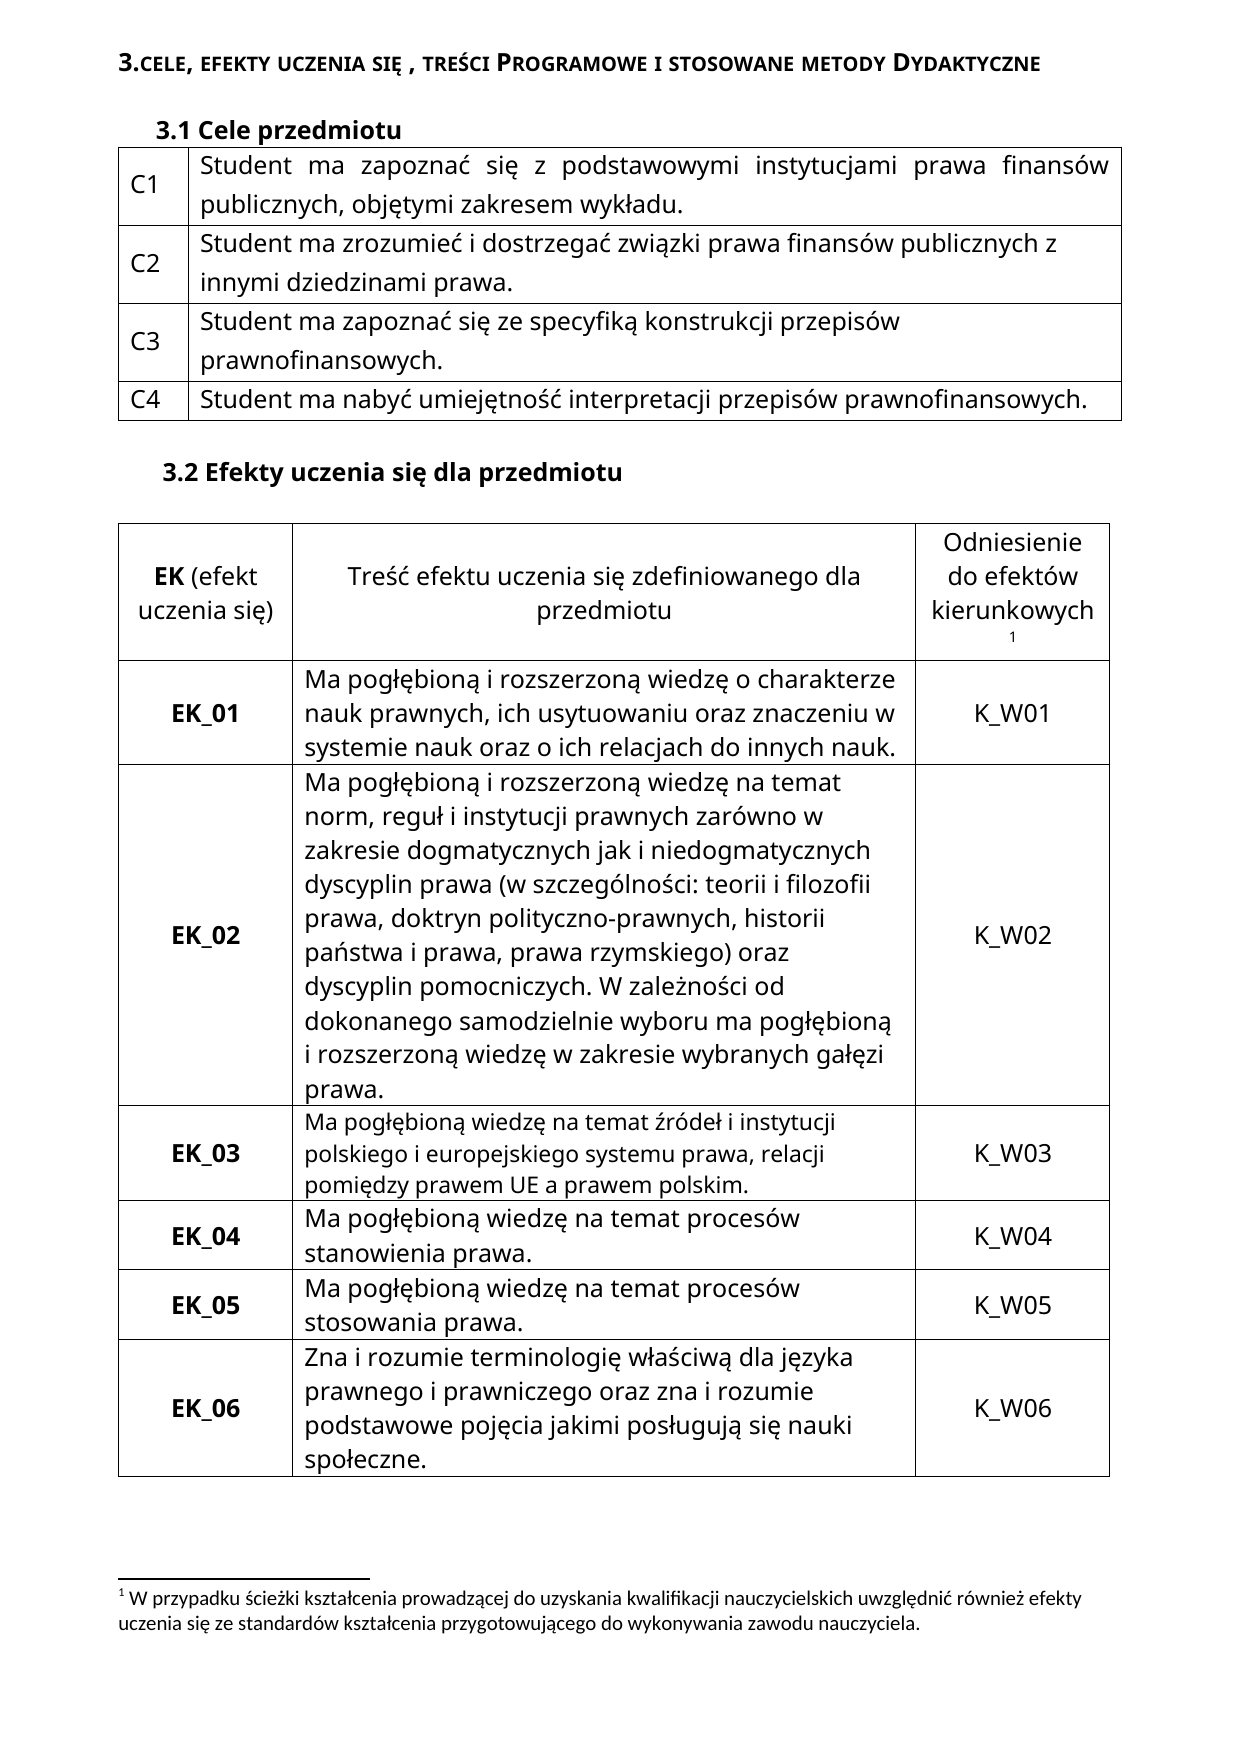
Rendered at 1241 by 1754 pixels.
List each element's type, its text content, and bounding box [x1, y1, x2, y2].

table_cell Ma pogłębioną wiedzę na temat procesów stosowania prawa. [293, 1270, 915, 1338]
table_cell EK_02 [119, 765, 292, 1105]
table_cell Ma pogłębioną wiedzę na temat procesów stanowienia prawa. [293, 1201, 915, 1269]
table_cell K_W03 [916, 1106, 1109, 1200]
table_cell C2 [119, 226, 188, 303]
table_header EK (efekt uczenia się) [119, 524, 292, 660]
table_cell Ma pogłębioną i rozszerzoną wiedzę o charakterze nauk prawnych, ich usytuowaniu oraz znaczeniu w systemie nauk oraz o ich relacjach do innych nauk. [293, 661, 915, 764]
table_cell K_W01 [916, 661, 1109, 764]
table_cell EK_04 [119, 1201, 292, 1269]
table_cell Student ma zrozumieć i dostrzegać związki prawa finansów publicznych z innymi dziedzinami prawa. [189, 226, 1121, 303]
table_cell Zna i rozumie terminologię właściwą dla języka prawnego i prawniczego oraz zna i rozumie podstawowe pojęcia jakimi posługują się nauki społeczne. [293, 1340, 915, 1476]
table_cell EK_06 [119, 1340, 292, 1476]
text 3.2 Efekty uczenia się dla przedmiotu [162, 455, 1122, 489]
table_header Student ma zapoznać się z podstawowymi instytucjami prawa finansów publicznych, objętymi zakresem wykładu. [189, 148, 1121, 225]
table_cell K_W06 [916, 1340, 1109, 1476]
table_header Treść efektu uczenia się zdefiniowanego dla przedmiotu [293, 524, 915, 660]
table_cell C4 [119, 382, 188, 420]
table_header C1 [119, 148, 188, 225]
table_cell K_W05 [916, 1270, 1109, 1338]
text 3.cele, efekty uczenia się , treści Programowe i stosowane metody Dydaktyczne [118, 44, 1122, 78]
text 3.1 Cele przedmiotu [156, 112, 1122, 147]
table_cell Student ma zapoznać się ze specyfiką konstrukcji przepisów prawnofinansowych. [189, 304, 1121, 381]
table_cell Ma pogłębioną wiedzę na temat źródeł i instytucji polskiego i europejskiego systemu prawa, relacji pomiędzy prawem UE a prawem polskim. [293, 1106, 915, 1200]
table_cell C3 [119, 304, 188, 381]
table_cell K_W04 [916, 1201, 1109, 1269]
table_cell EK_01 [119, 661, 292, 764]
table_cell Student ma nabyć umiejętność interpretacji przepisów prawnofinansowych. [189, 382, 1121, 420]
table_header Odniesienie do efektów kierunkowych [916, 524, 1109, 660]
table_cell EK_03 [119, 1106, 292, 1200]
table_cell Ma pogłębioną i rozszerzoną wiedzę na temat norm, reguł i instytucji prawnych zarówno w zakresie dogmatycznych jak i niedogmatycznych dyscyplin prawa (w szczególności: teorii i filozofii prawa, doktryn polityczno-prawnych, historii państwa i prawa, prawa rzymskiego) oraz dyscyplin pomocniczych. W zależności od dokonanego samodzielnie wyboru ma pogłębioną i rozszerzoną wiedzę w zakresie wybranych gałęzi prawa. [293, 765, 915, 1105]
table_cell EK_05 [119, 1270, 292, 1338]
table_cell K_W02 [916, 765, 1109, 1105]
